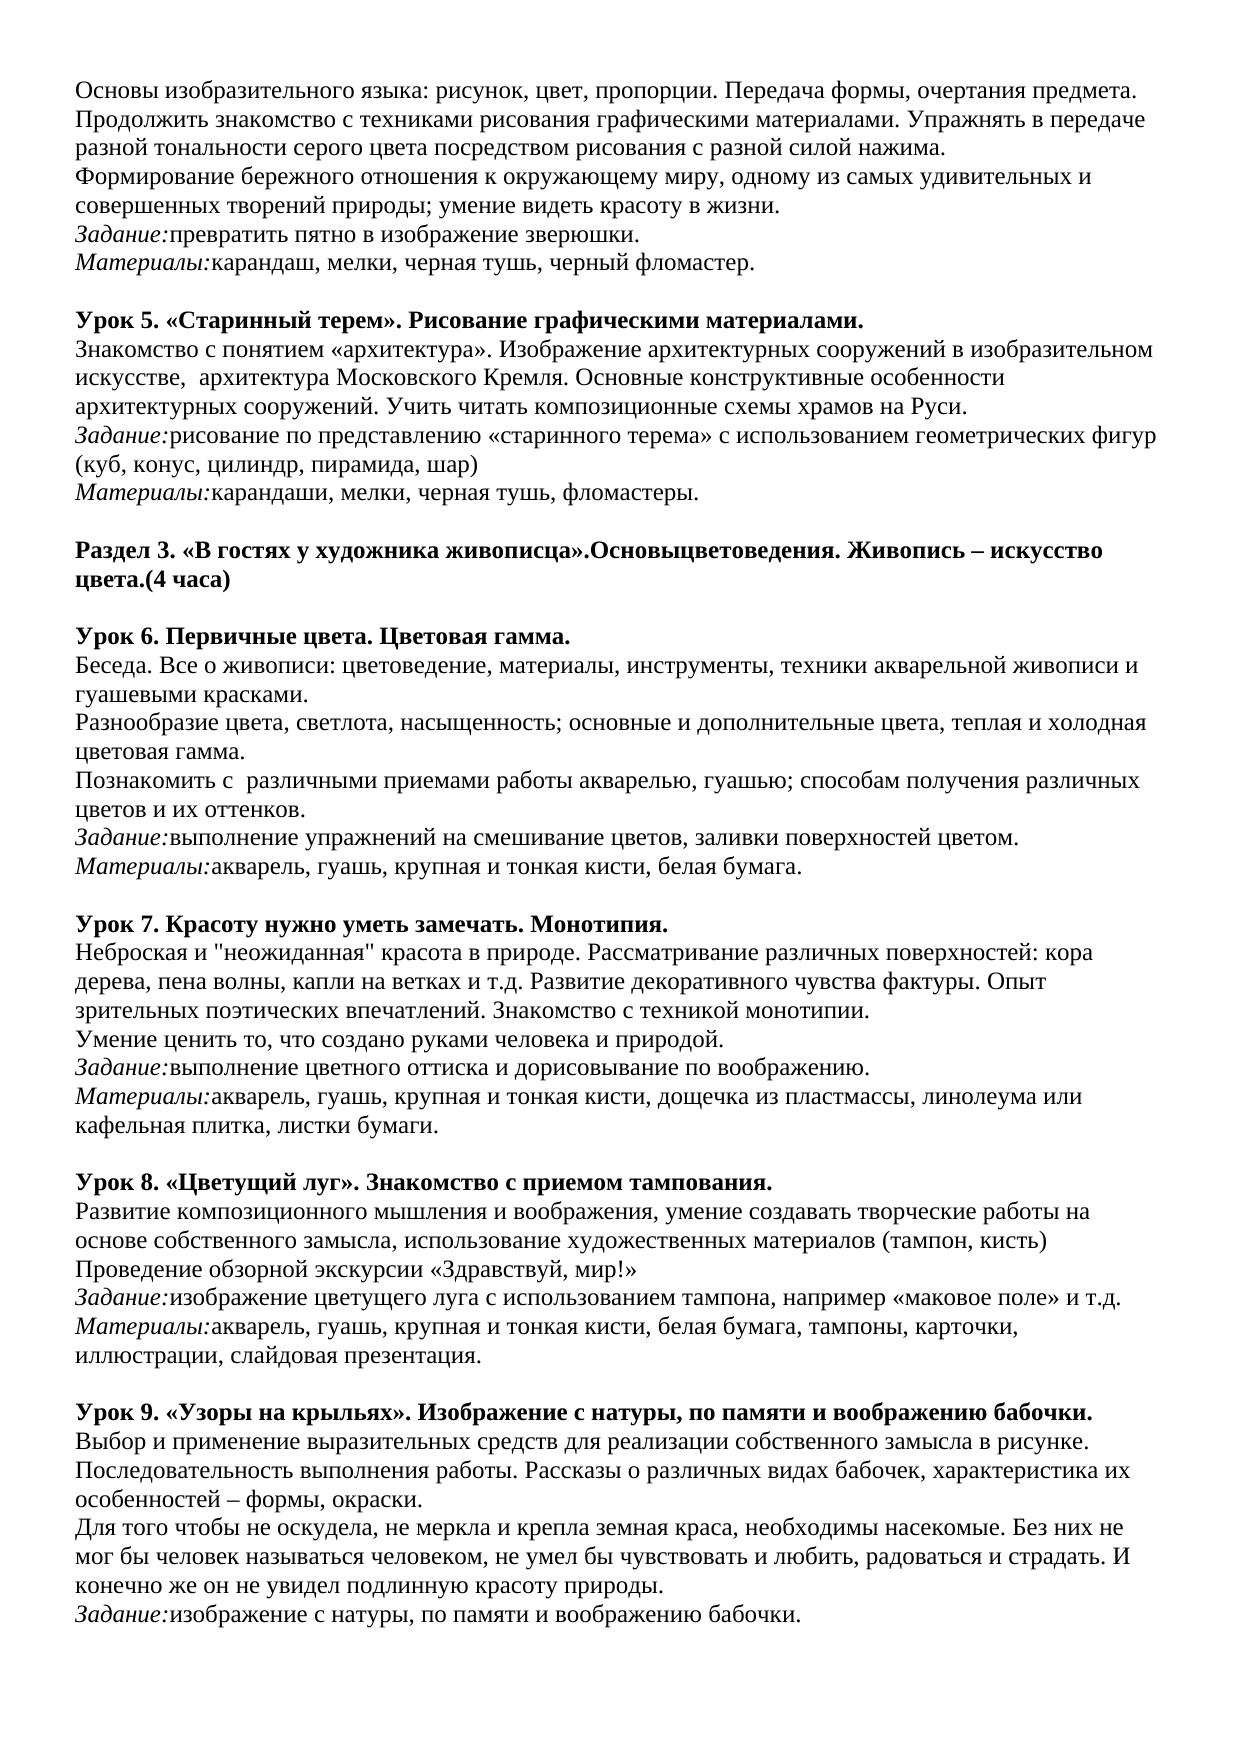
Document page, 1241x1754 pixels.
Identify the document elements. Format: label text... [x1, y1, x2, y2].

text Продолжить знакомство с техниками рисования графическими материалами. Упражнять в передаче разной тональности серого цвета посредством рисования с разной силой нажима. [75, 104, 1165, 161]
text Урок 5. «Старинный терем». Рисование графическими материалами. [75, 305, 1165, 334]
text Развитие композиционного мышления и воображения, умение создавать творческие работы на основе собственного замысла, использование художественных материалов (тампон, кисть) [75, 1196, 1165, 1254]
text Разнообразие цвета, светлота, насыщенность; основные и дополнительные цвета, теплая и холодная цветовая гамма. [75, 707, 1165, 765]
text Умение ценить то, что создано руками человека и природой. [75, 1024, 1165, 1052]
text Материалы:карандаш, мелки, черная тушь, черный фломастер. [75, 247, 1165, 276]
text Материалы:акварель, гуашь, крупная и тонкая кисти, белая бумага. [75, 851, 1165, 880]
text Урок 9. «Узоры на крыльях». Изображение с натуры, по памяти и воображению бабочки. [75, 1397, 1165, 1426]
text Проведение обзорной экскурсии «Здравствуй, мир!» [75, 1254, 1165, 1282]
text Задание:изображение с натуры, по памяти и воображению бабочки. [75, 1599, 1165, 1627]
text Раздел 3. «В гостях у художника живописца».Основыцветоведения. Живопись – искусство цвета.(4 часа) [75, 535, 1165, 592]
text Беседа. Все о живописи: цветоведение, материалы, инструменты, техники акварельной живописи и гуашевыми красками. [75, 650, 1165, 707]
text Неброская и "неожиданная" красота в природе. Рассматривание различных поверхностей: кора дерева, пена волны, капли на ветках и т.д. Развитие декоративного чувства фактуры. Опыт зрительных поэтических впечатлений. Знакомство с техникой монотипии. [75, 937, 1165, 1024]
text Урок 8. «Цветущий луг». Знакомство с приемом тампования. [75, 1167, 1165, 1196]
text Урок 7. Красоту нужно уметь замечать. Монотипия. [75, 909, 1165, 937]
text Задание:превратить пятно в изображение зверюшки. [75, 219, 1165, 247]
text Урок 6. Первичные цвета. Цветовая гамма. [75, 621, 1165, 650]
text Задание:выполнение цветного оттиска и дорисовывание по воображению. [75, 1052, 1165, 1081]
text Материалы:карандаши, мелки, черная тушь, фломастеры. [75, 477, 1165, 506]
text Задание:изображение цветущего луга с использованием тампона, например «маковое поле» и т.д. [75, 1282, 1165, 1311]
text Материалы:акварель, гуашь, крупная и тонкая кисти, дощечка из пластмассы, линолеума или кафельная плитка, листки бумаги. [75, 1081, 1165, 1139]
text Задание:выполнение упражнений на смешивание цветов, заливки поверхностей цветом. [75, 822, 1165, 851]
text Для того чтобы не оскудела, не меркла и крепла земная краса, необходимы насекомые. Без них не мог бы человек называться человеком, не умел бы чувствовать и любить, радоваться и страдать. И конечно же он не увидел подлинную красоту природы. [75, 1512, 1165, 1599]
text Задание:рисование по представлению «старинного терема» с использованием геометрических фигур (куб, конус, цилиндр, пирамида, шар) [75, 420, 1165, 477]
text Выбор и применение выразительных средств для реализации собственного замысла в рисунке. Последовательность выполнения работы. Рассказы о различных видах бабочек, характеристика их особенностей – формы, окраски. [75, 1426, 1165, 1512]
text Материалы:акварель, гуашь, крупная и тонкая кисти, белая бумага, тампоны, карточки, иллюстрации, слайдовая презентация. [75, 1311, 1165, 1369]
text Основы изобразительного языка: рисунок, цвет, пропорции. Передача формы, очертания предмета. [75, 75, 1165, 104]
text Познакомить с различными приемами работы акварелью, гуашью; способам получения различных цветов и их оттенков. [75, 765, 1165, 822]
text Формирование бережного отношения к окружающему миру, одному из самых удивительных и совершенных творений природы; умение видеть красоту в жизни. [75, 161, 1165, 219]
text Знакомство с понятием «архитектура». Изображение архитектурных сооружений в изобразительном искусстве, архитектура Московского Кремля. Основные конструктивные особенности архитектурных сооружений. Учить читать композиционные схемы храмов на Руси. [75, 334, 1165, 420]
